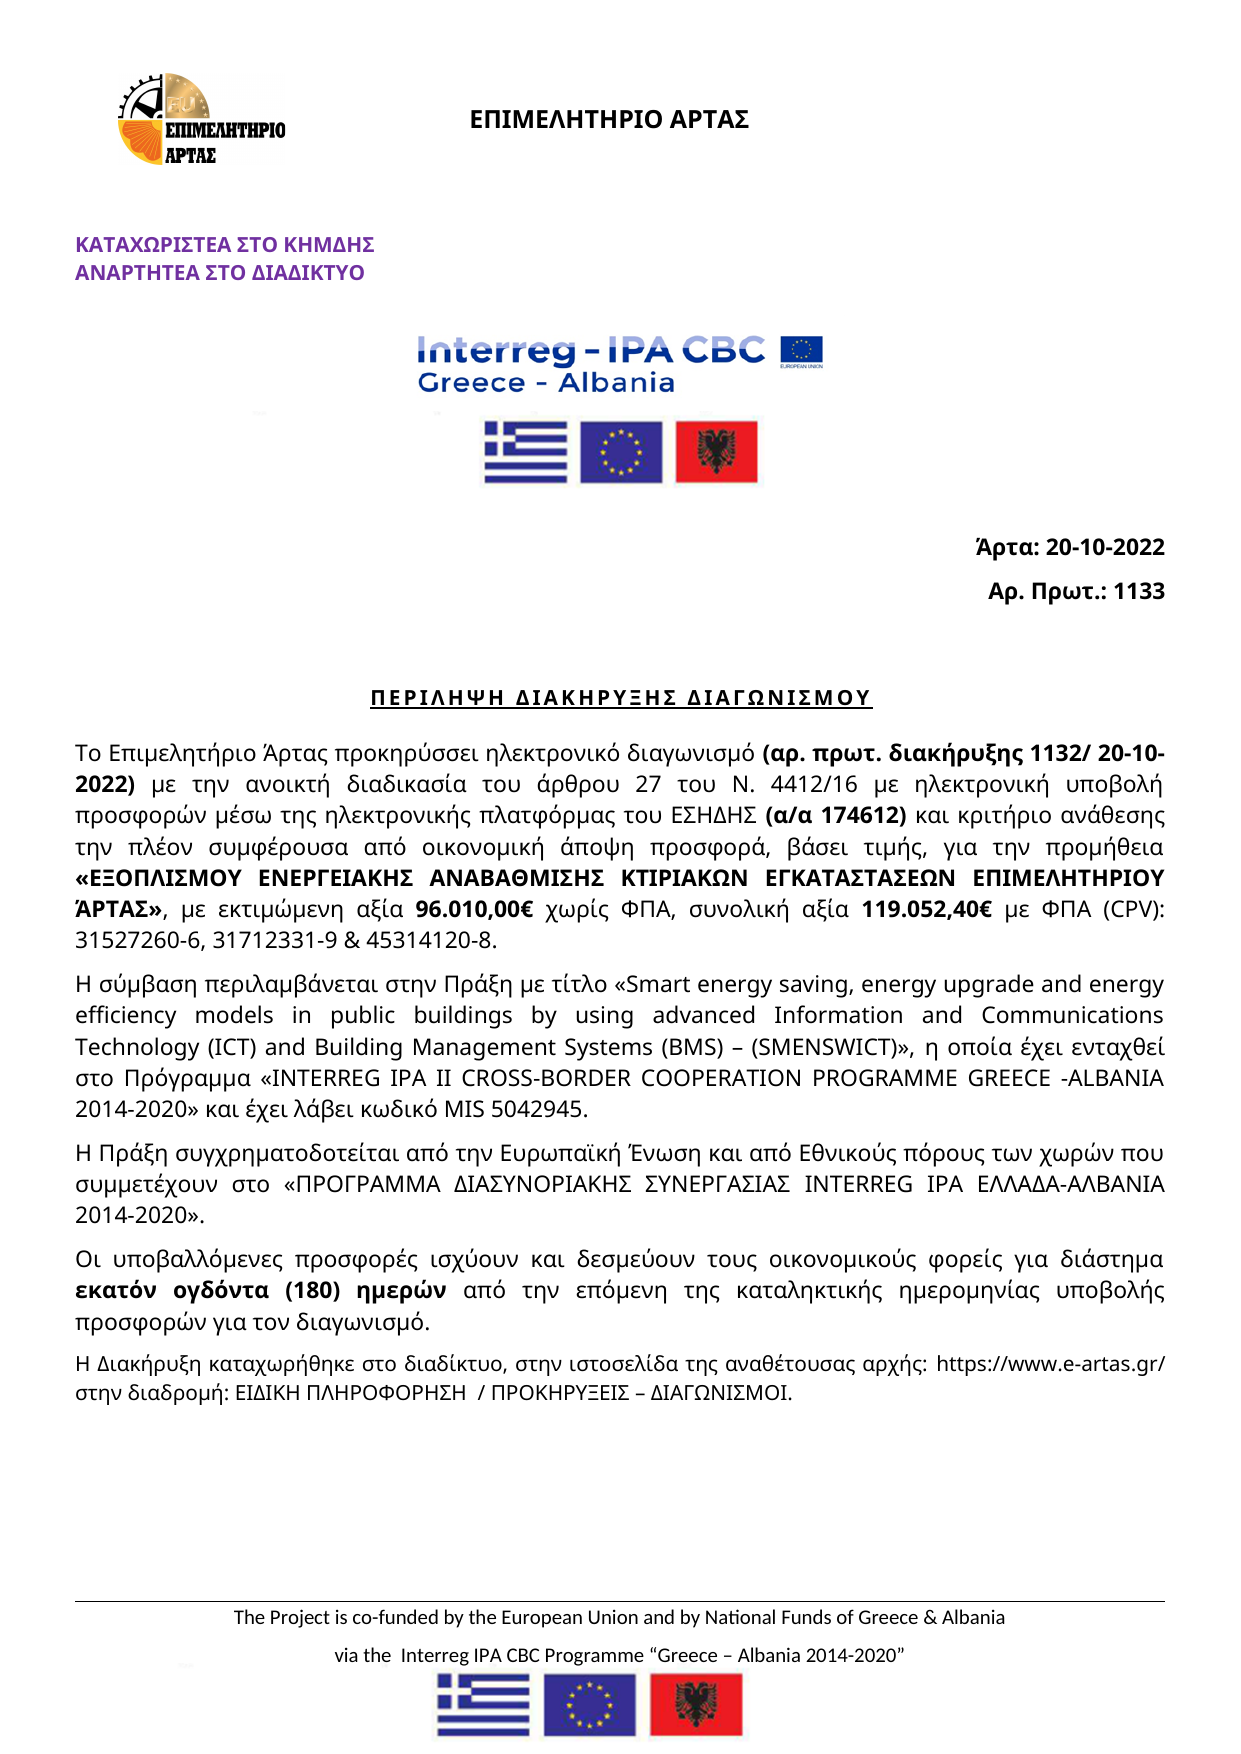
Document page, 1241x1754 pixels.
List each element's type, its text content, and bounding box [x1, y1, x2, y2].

text Η Πράξη συγχρηματοδοτείται από την Ευρωπαϊκή Ένωση και από Εθνικούς πόρους των χωρών που συμμετέχουν στο «ΠΡΟΓΡΑΜΜΑ ΔΙΑΣΥΝΟΡΙΑΚΗΣ ΣΥΝΕΡΓΑΣΙΑΣ INTERREG IPA ΕΛΛΑΔΑ-ΑΛΒΑΝΙΑ 2014-2020». [75, 1137, 1165, 1231]
text Η σύμβαση περιλαμβάνεται στην Πράξη με τίτλο «Smart energy saving, energy upgrade and energy efficiency models in public buildings by using advanced Information and Communications Technology (ICT) and Building Management Systems (BMS) – (SMENSWICT)», η οποία έχει ενταχθεί στο Πρόγραμμα «INTERREG IPA II CROSS-BORDER COOPERATION PROGRAMME GREECE -ALBANIA 2014-2020» και έχει λάβει κωδικό MIS 5042945. [75, 968, 1165, 1124]
text ΠΕΡΙΛΗΨΗ ΔΙΑΚΗΡΥΞΗΣ ΔΙΑΓΩΝΙΣΜΟΥ [75, 683, 1165, 712]
text ΚΑΤΑΧΩΡΙΣΤΕΑ ΣΤΟ ΚΗΜΔΗΣ [75, 230, 1165, 258]
text Οι υποβαλλόμενες προσφορές ισχύουν και δεσμεύουν τους οικονομικούς φορείς για διάστημα εκατόν ογδόντα (180) ημερών από την επόμενη της καταληκτικής ημερομηνίας υποβολής προσφορών για τον διαγωνισμό. [75, 1243, 1165, 1337]
text Η Διακήρυξη καταχωρήθηκε στο διαδίκτυο, στην ιστοσελίδα της αναθέτουσας αρχής: https://www.e-artas.gr/ στην διαδρομή: ΕΙΔΙΚΗ ΠΛΗΡΟΦΟΡΗΣΗ / ΠΡΟΚΗΡΥΞΕΙΣ – ΔΙΑΓΩΝΙΣΜΟΙ. [75, 1349, 1165, 1406]
text ΑΝΑΡΤΗΤΕΑ ΣΤΟ ΔΙΑΔΙΚΤΥΟ [75, 258, 1165, 287]
picture [144, 315, 1097, 490]
picture [57, 1663, 1121, 1744]
picture [118, 73, 286, 165]
text Άρτα: 20-10-2022 [75, 531, 1165, 562]
text Αρ. Πρωτ.: 1133 [75, 575, 1165, 606]
text Το Επιμελητήριο Άρτας προκηρύσσει ηλεκτρονικό διαγωνισμό (αρ. πρωτ. διακήρυξης 1132/ 20-10-2022) με την ανοικτή διαδικασία του άρθρου 27 του Ν. 4412/16 με ηλεκτρονική υποβολή προσφορών μέσω της ηλεκτρονικής πλατφόρμας του ΕΣΗΔΗΣ (α/α 174612) και κριτήριο ανάθεσης την πλέον συμφέρουσα από οικονομική άποψη προσφορά, βάσει τιμής, για την προμήθεια «ΕΞΟΠΛΙΣΜΟΥ ΕΝΕΡΓΕΙΑΚΗΣ ΑΝΑΒΑΘΜΙΣΗΣ ΚΤΙΡΙΑΚΩΝ ΕΓΚΑΤΑΣΤΑΣΕΩΝ ΕΠΙΜΕΛΗΤΗΡΙΟΥ ΆΡΤΑΣ», με εκτιμώμενη αξία 96.010,00€ χωρίς ΦΠΑ, συνολική αξία 119.052,40€ με ΦΠΑ (CPV): 31527260-6, 31712331-9 & 45314120-8. [75, 737, 1165, 956]
